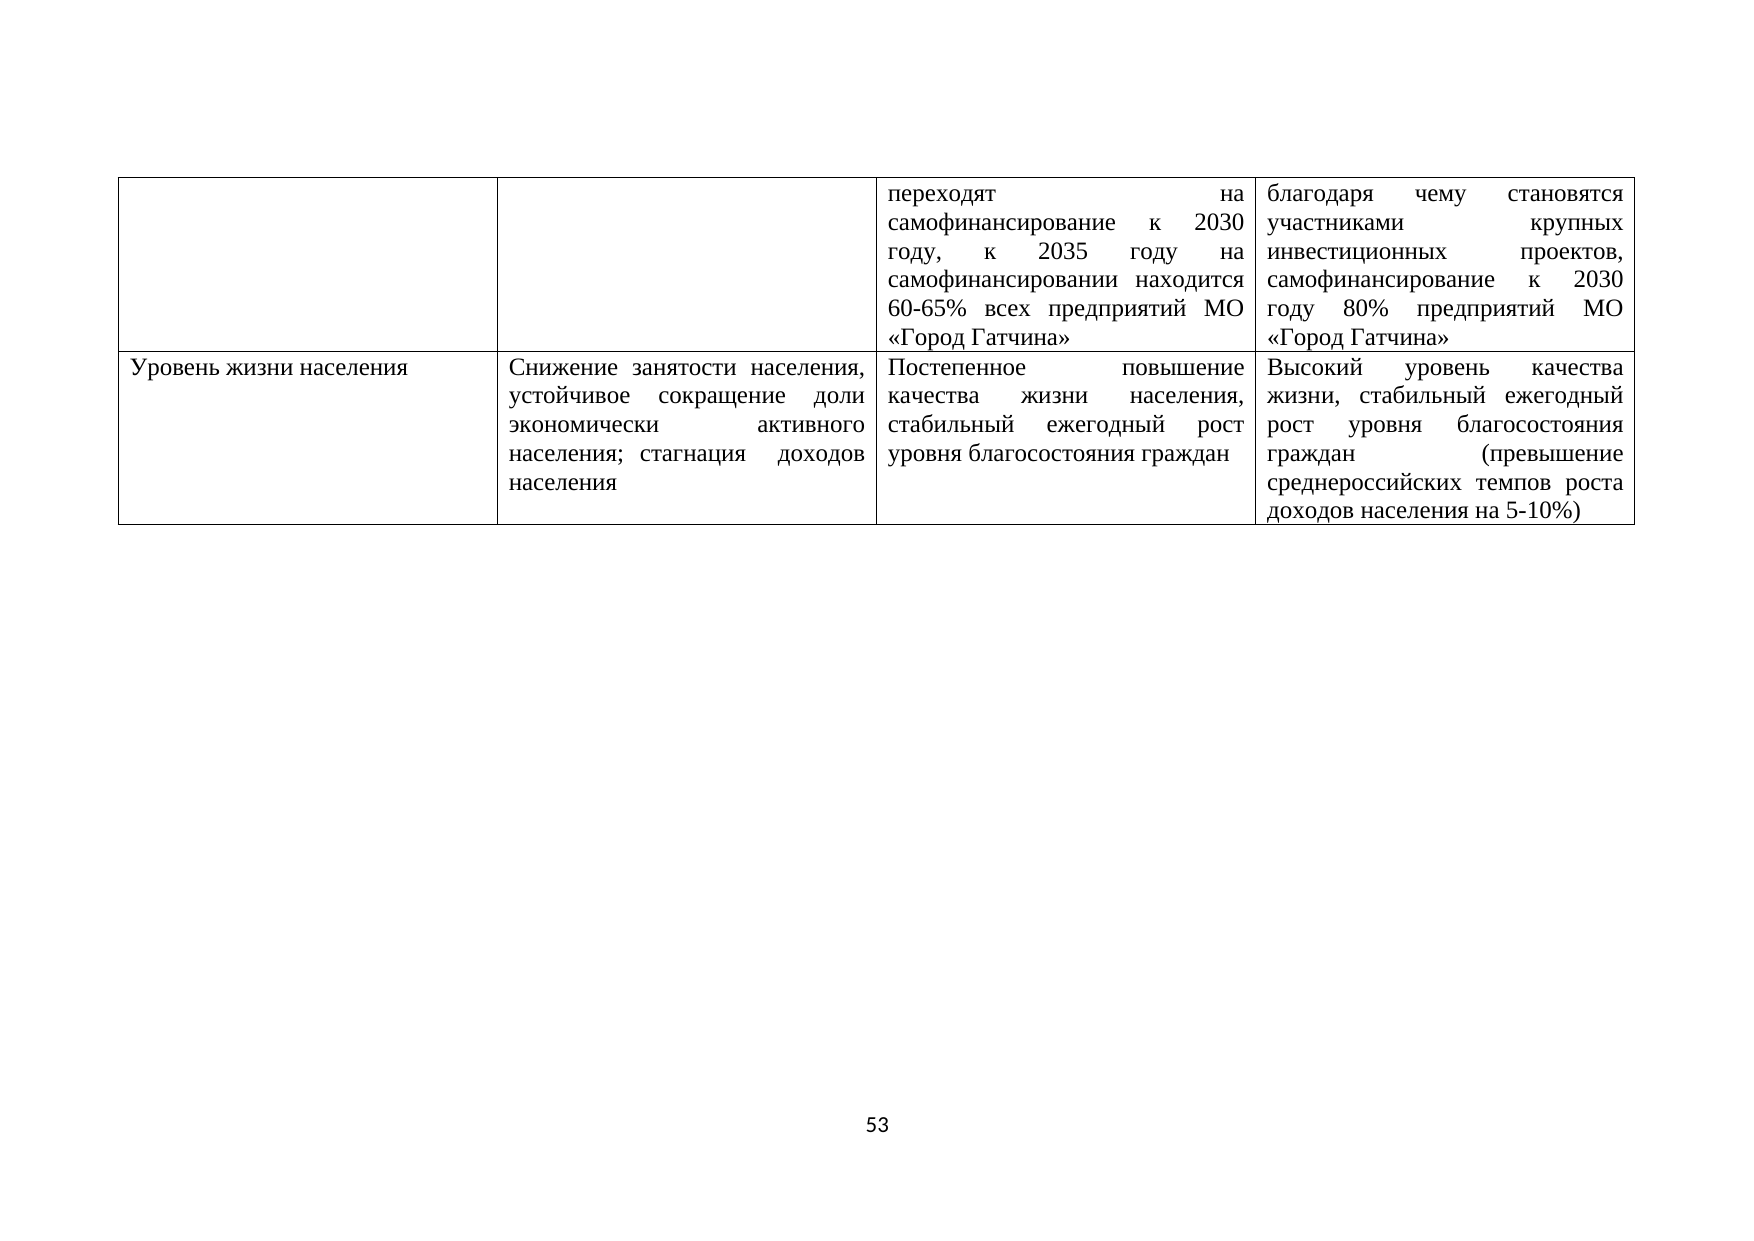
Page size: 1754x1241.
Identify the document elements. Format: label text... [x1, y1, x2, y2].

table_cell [119, 178, 497, 351]
table_cell Снижение занятости населения, устойчивое сокращение доли экономически активного населения; стагнация доходов населения [498, 352, 876, 524]
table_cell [498, 178, 876, 351]
table_cell Высокий уровень качества жизни, стабильный ежегодный рост уровня благосостояния граждан (превышение среднероссийских темпов роста доходов населения на 5-10%) [1256, 352, 1634, 524]
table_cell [877, 178, 1255, 351]
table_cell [1256, 178, 1634, 351]
table_cell Уровень жизни населения [119, 352, 497, 524]
table_cell Постепенное повышение качества жизни населения, стабильный ежегодный рост уровня благосостояния граждан [877, 352, 1255, 524]
